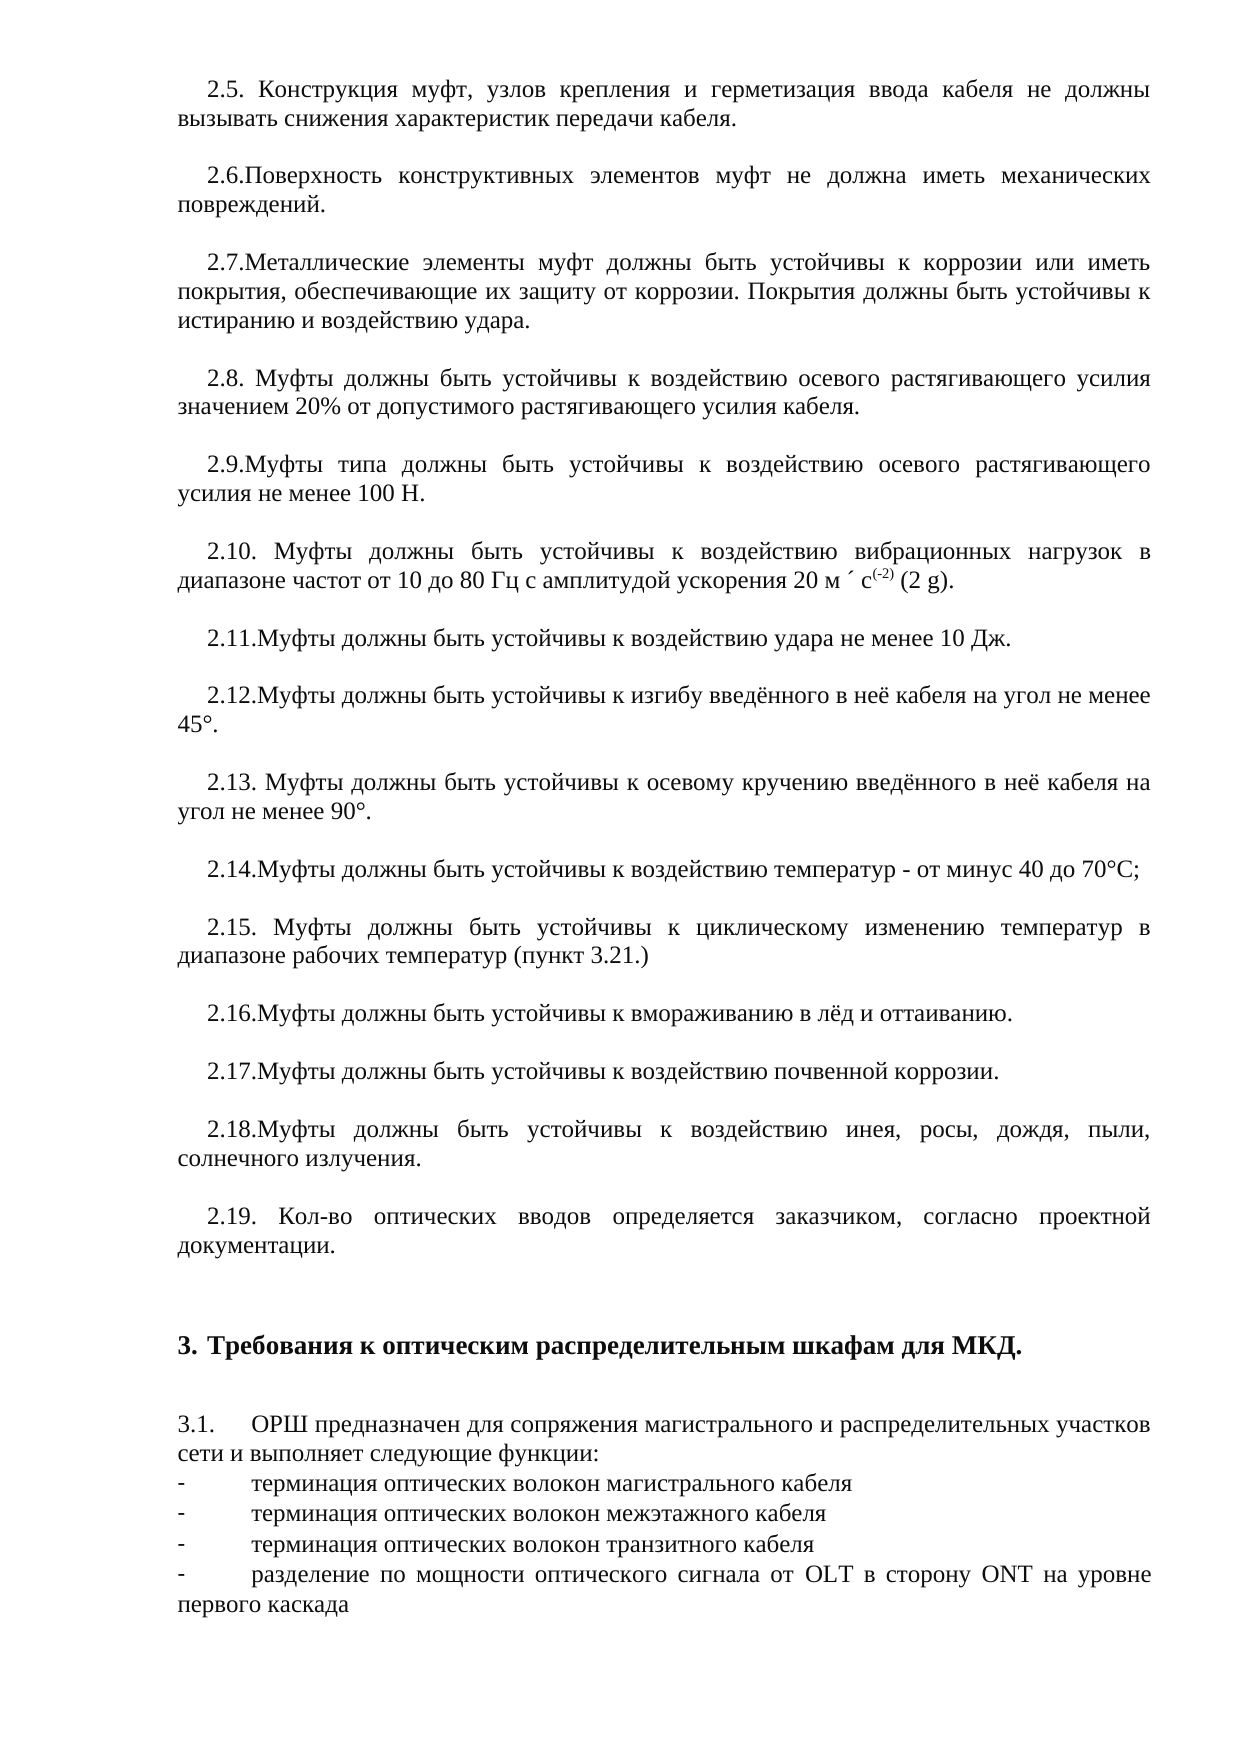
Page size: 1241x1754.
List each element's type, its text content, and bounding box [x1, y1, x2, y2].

text 2.18.Муфты должны быть устойчивы к воздействию инея, росы, дождя, пыли, солнечного излучения. [177, 1114, 1152, 1172]
text 2.19. Кол-во оптических вводов определяется заказчиком, согласно проектной документации. [177, 1201, 1152, 1258]
list ОРШ предназначен для сопряжения магистрального и распределительных участков сети и выполняет следующие функции: [177, 1409, 1152, 1467]
text 2.7.Металлические элементы муфт должны быть устойчивы к коррозии или иметь покрытия, обеспечивающие их защиту от коррозии. Покрытия должны быть устойчивы к истиранию и воздействию удара. [177, 247, 1152, 333]
text 2.10. Муфты должны быть устойчивы к воздействию вибрационных нагрузок в диапазоне частот от 10 до 80 Гц с амплитудой ускорения 20 м ´ с(-2) (2 g). [177, 536, 1152, 593]
text 2.12.Муфты должны быть устойчивы к изгибу введённого в неё кабеля на угол не менее 45°. [177, 681, 1152, 738]
text 2.13. Муфты должны быть устойчивы к осевому кручению введённого в неё кабеля на угол не менее 90°. [177, 767, 1152, 825]
text 2.11.Муфты должны быть устойчивы к воздействию удара не менее 10 Дж. [177, 623, 1152, 651]
text 2.17.Муфты должны быть устойчивы к воздействию почвенной коррозии. [177, 1056, 1152, 1085]
list терминация оптических волокон межэтажного кабеля [177, 1497, 1152, 1528]
text 2.9.Муфты типа должны быть устойчивы к воздействию осевого растягивающего усилия не менее 100 Н. [177, 449, 1152, 507]
list терминация оптических волокон магистрального кабеля [177, 1467, 1152, 1497]
text 2.5. Конструкция муфт, узлов крепления и герметизация ввода кабеля не должны вызывать снижения характеристик передачи кабеля. [177, 74, 1152, 131]
text 2.14.Муфты должны быть устойчивы к воздействию температур - от минус 40 до 70°С; [177, 854, 1152, 883]
text 2.15. Муфты должны быть устойчивы к циклическому изменению температур в диапазоне рабочих температур (пункт 3.21.) [177, 912, 1152, 969]
text 2.16.Муфты должны быть устойчивы к вмораживанию в лёд и оттаиванию. [177, 998, 1152, 1027]
list разделение по мощности оптического сигнала от OLT в сторону ONT на уровне первого каскада [177, 1558, 1152, 1618]
list Требования к оптическим распределительным шкафам для МКД. [177, 1329, 1152, 1360]
text 2.8. Муфты должны быть устойчивы к воздействию осевого растягивающего усилия значением 20% от допустимого растягивающего усилия кабеля. [177, 363, 1152, 420]
text 2.6.Поверхность конструктивных элементов муфт не должна иметь механических повреждений. [177, 161, 1152, 218]
list терминация оптических волокон транзитного кабеля [177, 1528, 1152, 1558]
